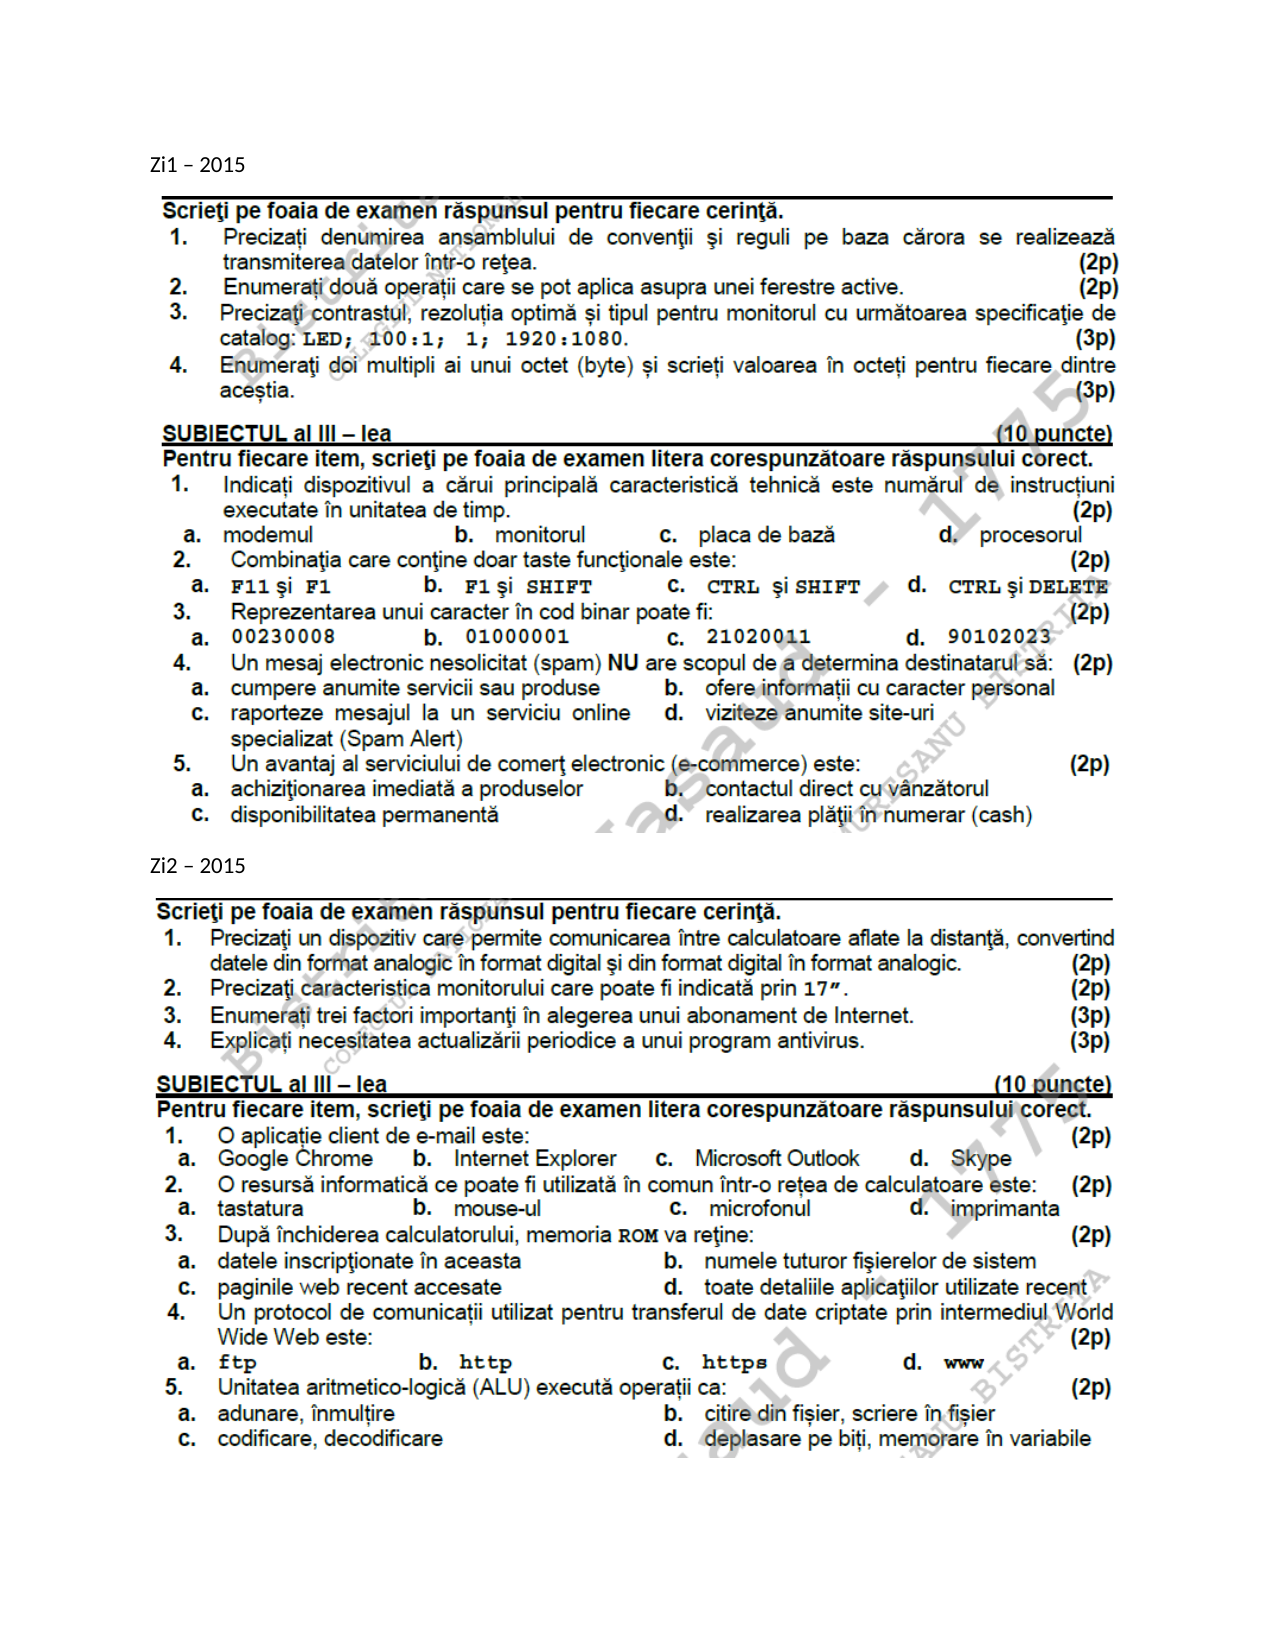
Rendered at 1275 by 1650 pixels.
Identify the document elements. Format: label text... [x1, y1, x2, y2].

picture [150, 898, 1125, 1458]
text Zi1 – 2015 [150, 150, 1125, 178]
picture [150, 196, 1125, 833]
text Zi2 – 2015 [150, 852, 1125, 880]
